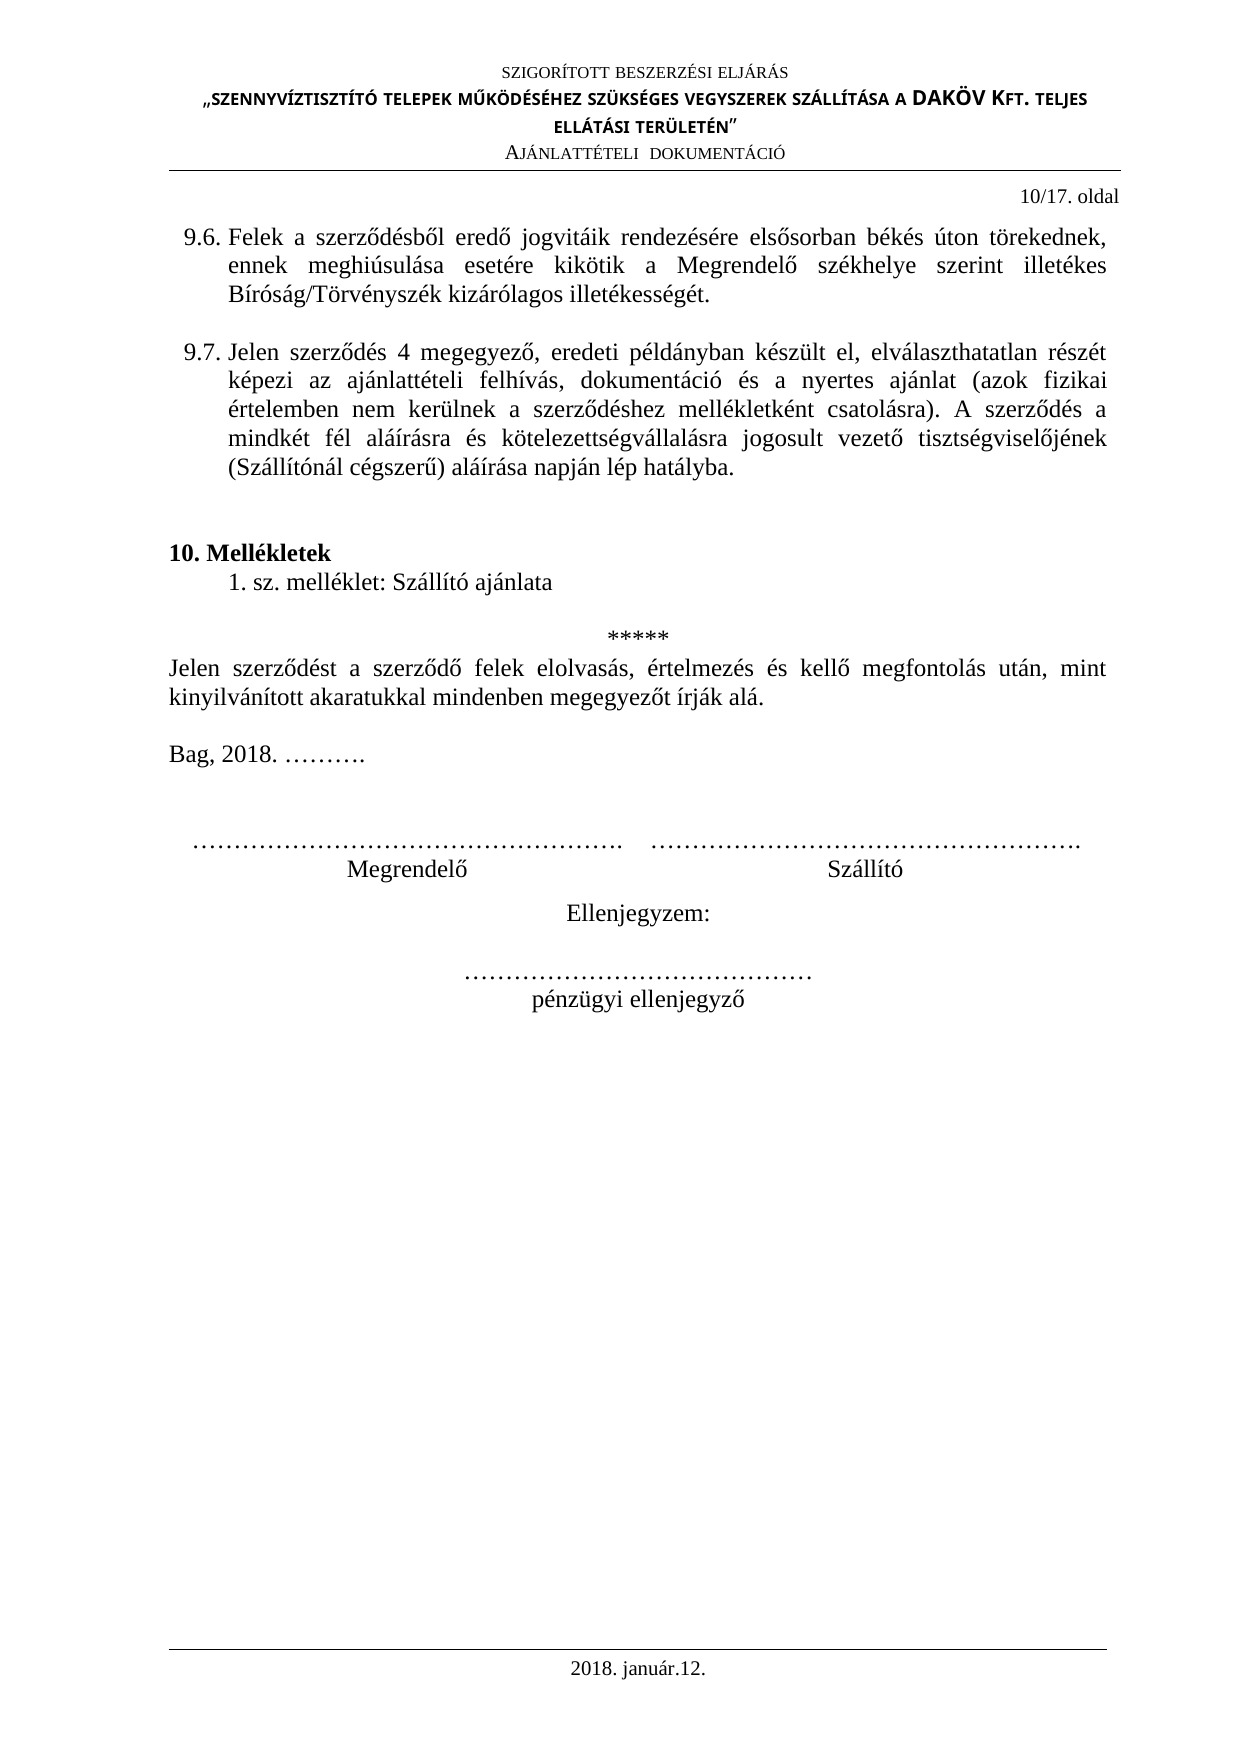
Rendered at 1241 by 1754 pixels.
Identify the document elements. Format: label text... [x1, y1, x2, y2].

table_cell Ellenjegyzem: …………………………………… pénzügyi ellenjegyző [180, 898, 1096, 1013]
list Jelen szerződést a szerződő felek elolvasás, értelmezés és kellő megfontolás után, mint kinyilvánított akaratukkal mindenben megegyezőt írják alá. [169, 653, 1107, 710]
text Bag, 2018. ………. [169, 739, 1107, 768]
table_header ……………………………………………. Szállító [634, 825, 1096, 898]
table_header ……………………………………………. Megrendelő [180, 825, 634, 898]
list Jelen szerződés 4 megegyező, eredeti példányban készült el, elválaszthatatlan részét képezi az ajánlattételi felhívás, dokumentáció és a nyertes ajánlat (azok fizikai értelemben nem kerülnek a szerződéshez mellékletként csatolásra). A szerződés a mindkét fél aláírásra és kötelezettségvállalásra jogosult vezető tisztségviselőjének (Szállítónál cégszerű) aláírása napján lép hatályba. [183, 337, 1107, 480]
text 1. sz. melléklet: Szállító ajánlata [228, 567, 1107, 595]
list Mellékletek [169, 538, 1107, 567]
list ***** [169, 624, 1107, 653]
list Felek a szerződésből eredő jogvitáik rendezésére elsősorban békés úton törekednek, ennek meghiúsulása esetére kikötik a Megrendelő székhelye szerint illetékes Bíróság/Törvényszék kizárólagos illetékességét. [183, 222, 1107, 308]
